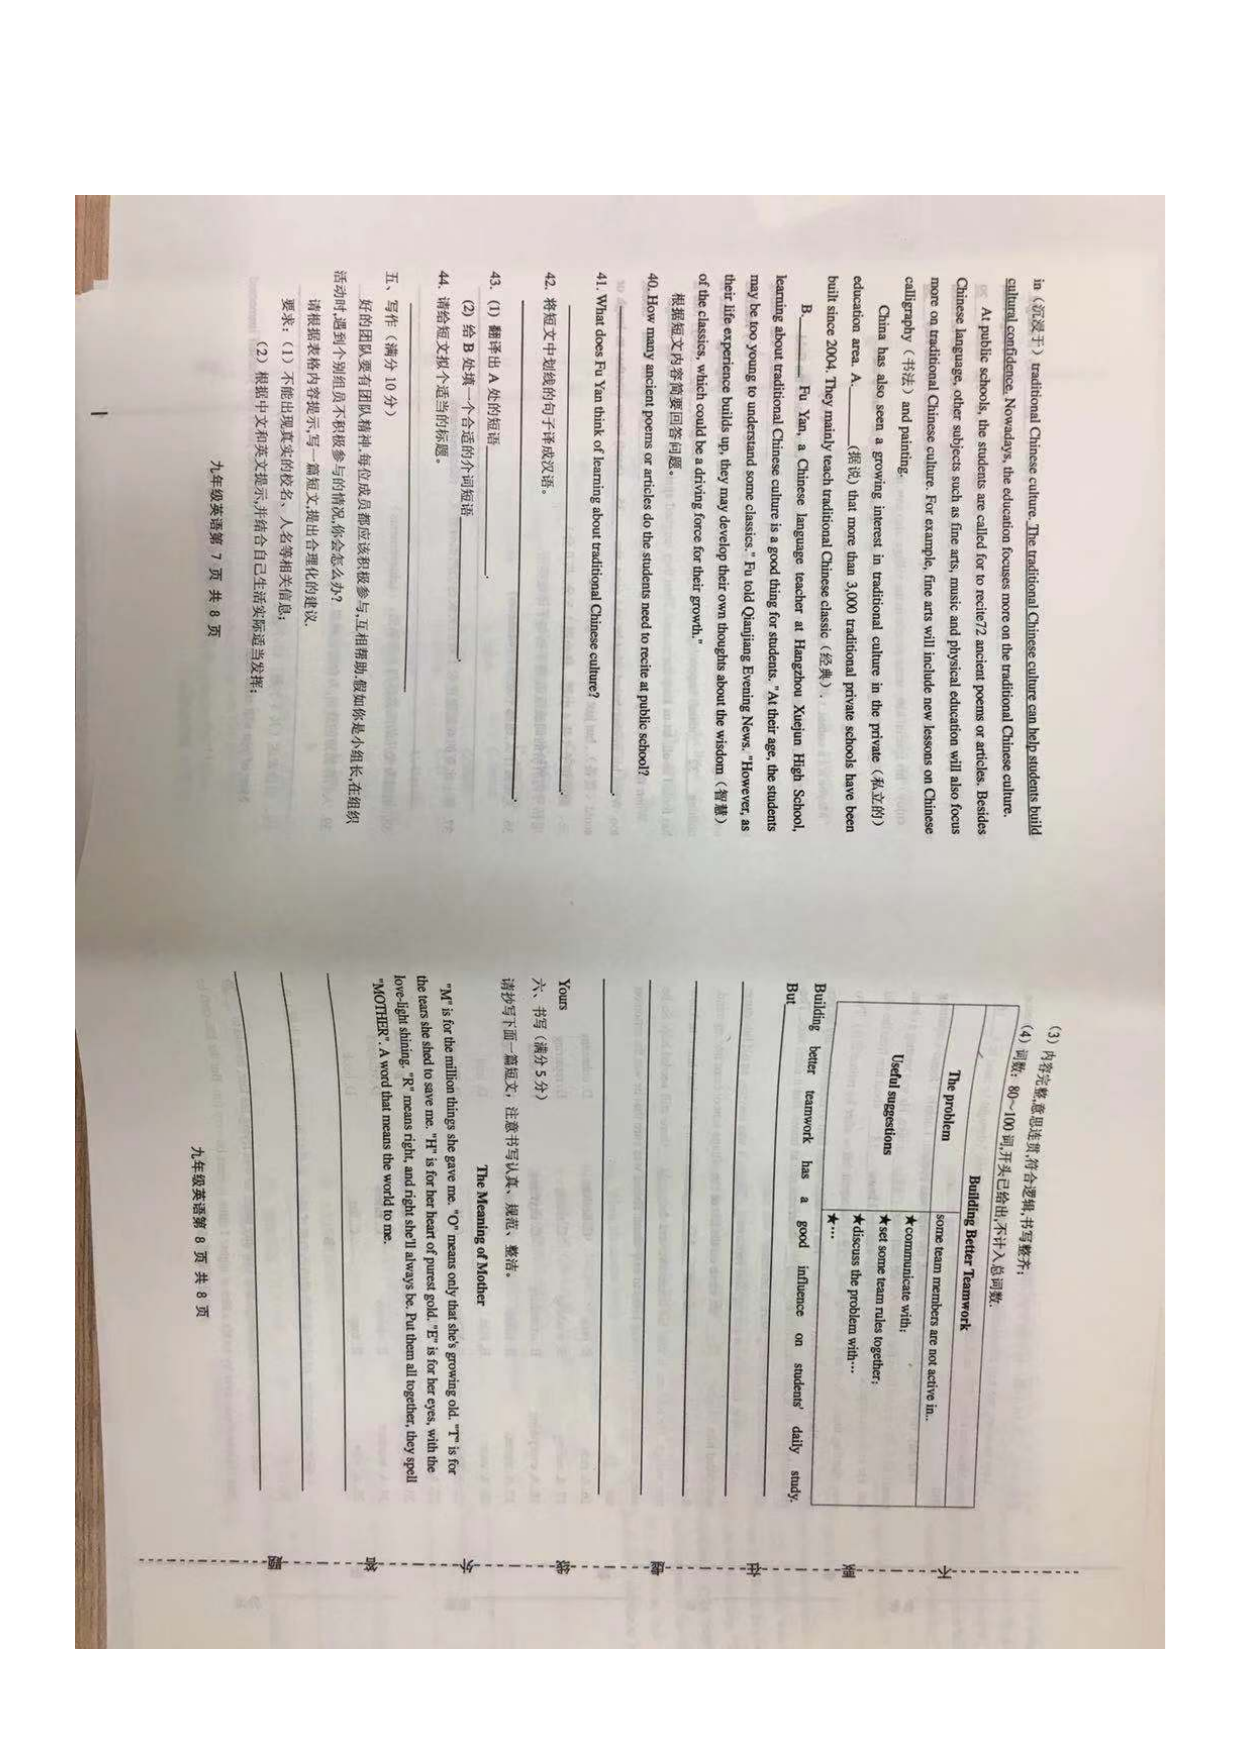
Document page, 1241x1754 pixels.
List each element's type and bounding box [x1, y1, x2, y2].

picture [75, 195, 1166, 1649]
